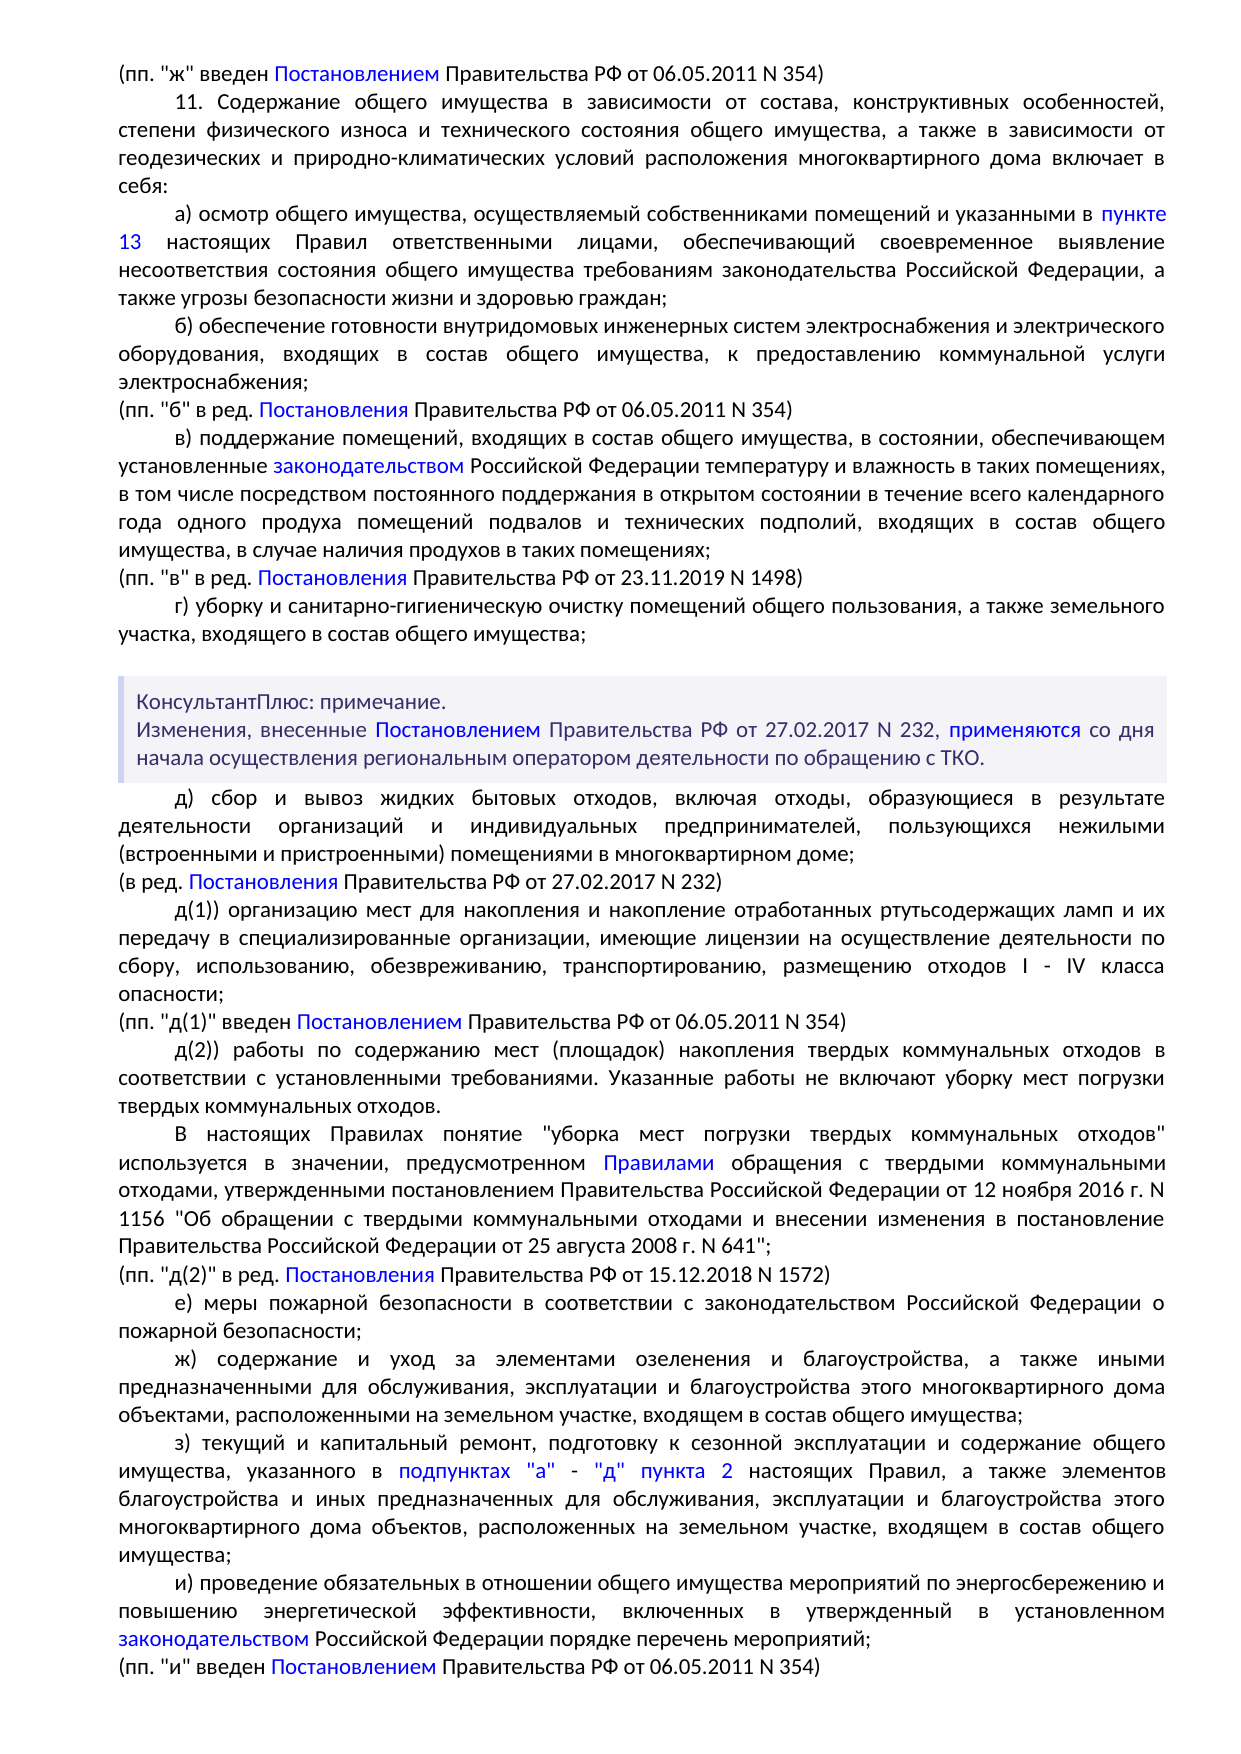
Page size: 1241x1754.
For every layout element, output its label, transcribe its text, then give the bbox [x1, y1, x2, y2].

text е) меры пожарной безопасности в соответствии с законодательством Российской Федерации о пожарной безопасности; [118, 1288, 1167, 1344]
text (пп. "в" в ред. Постановления Правительства РФ от 23.11.2019 N 1498) [118, 563, 1167, 592]
text д) сбор и вывоз жидких бытовых отходов, включая отходы, образующиеся в результате деятельности организаций и индивидуальных предпринимателей, пользующихся нежилыми (встроенными и пристроенными) помещениями в многоквартирном доме; [118, 783, 1167, 867]
text (пп. "д(2)" в ред. Постановления Правительства РФ от 15.12.2018 N 1572) [118, 1260, 1167, 1288]
text д(1)) организацию мест для накопления и накопление отработанных ртутьсодержащих ламп и их передачу в специализированные организации, имеющие лицензии на осуществление деятельности по сбору, использованию, обезвреживанию, транспортированию, размещению отходов I - IV класса опасности; [118, 895, 1167, 1007]
table_header [118, 676, 124, 783]
text (пп. "и" введен Постановлением Правительства РФ от 06.05.2011 N 354) [118, 1652, 1167, 1680]
text и) проведение обязательных в отношении общего имущества мероприятий по энергосбережению и повышению энергетической эффективности, включенных в утвержденный в установленном законодательством Российской Федерации порядке перечень мероприятий; [118, 1568, 1167, 1652]
text ж) содержание и уход за элементами озеленения и благоустройства, а также иными предназначенными для обслуживания, эксплуатации и благоустройства этого многоквартирного дома объектами, расположенными на земельном участке, входящем в состав общего имущества; [118, 1344, 1167, 1428]
table_header КонсультантПлюс: примечание. Изменения, внесенные Постановлением Правительства РФ от 27.02.2017 N 232, применяются со дня начала осуществления региональным оператором деятельности по обращению с ТКО. [136, 676, 1155, 783]
text в) поддержание помещений, входящих в состав общего имущества, в состоянии, обеспечивающем установленные законодательством Российской Федерации температуру и влажность в таких помещениях, в том числе посредством постоянного поддержания в открытом состоянии в течение всего календарного года одного продуха помещений подвалов и технических подполий, входящих в состав общего имущества, в случае наличия продухов в таких помещениях; [118, 423, 1167, 563]
text 11. Содержание общего имущества в зависимости от состава, конструктивных особенностей, степени физического износа и технического состояния общего имущества, а также в зависимости от геодезических и природно-климатических условий расположения многоквартирного дома включает в себя: [118, 87, 1167, 199]
text б) обеспечение готовности внутридомовых инженерных систем электроснабжения и электрического оборудования, входящих в состав общего имущества, к предоставлению коммунальной услуги электроснабжения; [118, 311, 1167, 395]
text (пп. "д(1)" введен Постановлением Правительства РФ от 06.05.2011 N 354) [118, 1007, 1167, 1036]
table_header [124, 676, 136, 783]
text з) текущий и капитальный ремонт, подготовку к сезонной эксплуатации и содержание общего имущества, указанного в подпунктах "а" - "д" пункта 2 настоящих Правил, а также элементов благоустройства и иных предназначенных для обслуживания, эксплуатации и благоустройства этого многоквартирного дома объектов, расположенных на земельном участке, входящем в состав общего имущества; [118, 1428, 1167, 1568]
text г) уборку и санитарно-гигиеническую очистку помещений общего пользования, а также земельного участка, входящего в состав общего имущества; [118, 592, 1167, 648]
text В настоящих Правилах понятие "уборка мест погрузки твердых коммунальных отходов" используется в значении, предусмотренном Правилами обращения с твердыми коммунальными отходами, утвержденными постановлением Правительства Российской Федерации от 12 ноября 2016 г. N 1156 "Об обращении с твердыми коммунальными отходами и внесении изменения в постановление Правительства Российской Федерации от 25 августа 2008 г. N 641"; [118, 1119, 1167, 1260]
text а) осмотр общего имущества, осуществляемый собственниками помещений и указанными в пункте 13 настоящих Правил ответственными лицами, обеспечивающий своевременное выявление несоответствия состояния общего имущества требованиям законодательства Российской Федерации, а также угрозы безопасности жизни и здоровью граждан; [118, 199, 1167, 311]
text д(2)) работы по содержанию мест (площадок) накопления твердых коммунальных отходов в соответствии с установленными требованиями. Указанные работы не включают уборку мест погрузки твердых коммунальных отходов. [118, 1036, 1167, 1119]
text (пп. "ж" введен Постановлением Правительства РФ от 06.05.2011 N 354) [118, 59, 1167, 87]
text (в ред. Постановления Правительства РФ от 27.02.2017 N 232) [118, 867, 1167, 895]
table_header [1155, 676, 1167, 783]
text (пп. "б" в ред. Постановления Правительства РФ от 06.05.2011 N 354) [118, 395, 1167, 423]
